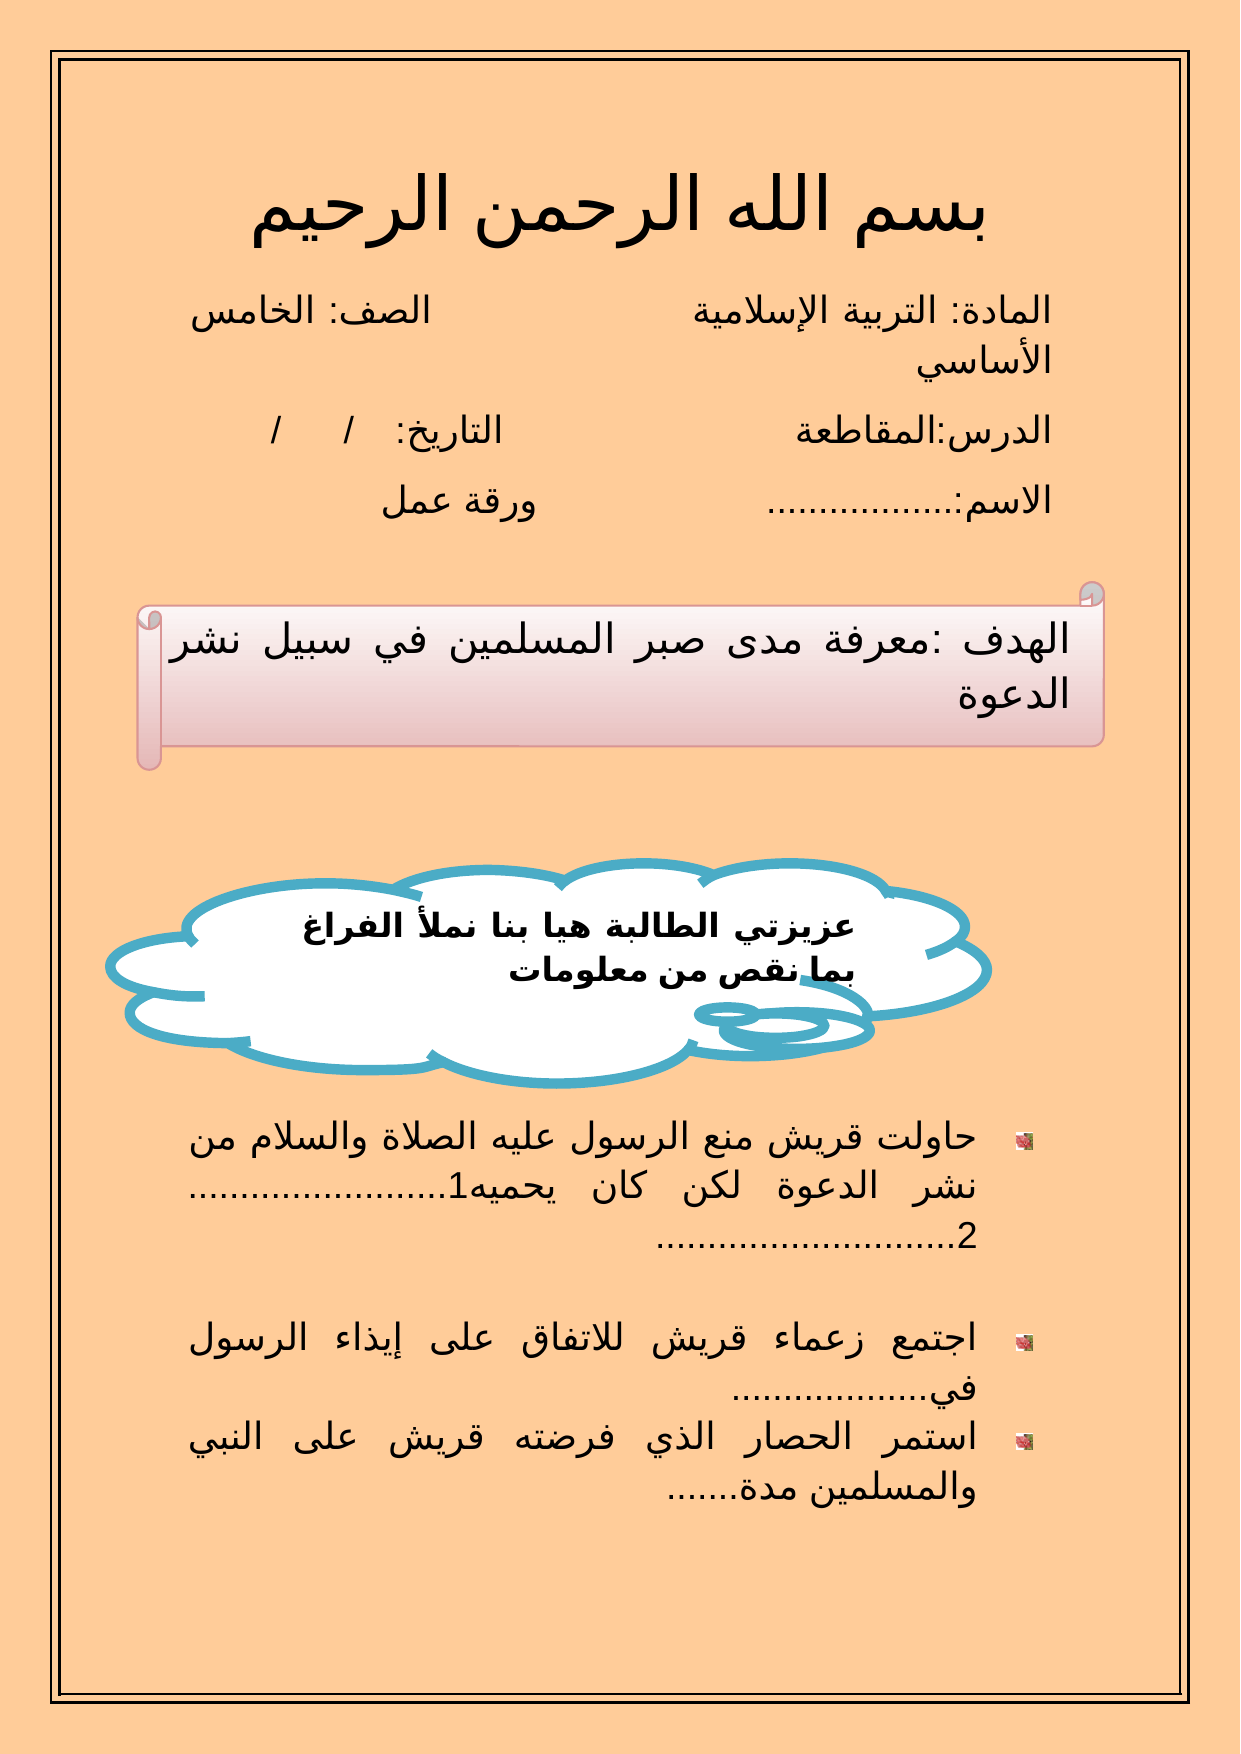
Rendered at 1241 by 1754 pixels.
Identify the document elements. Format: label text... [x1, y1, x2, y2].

picture [1016, 1433, 1033, 1450]
text الدرس:المقاطعة التاريخ: / / [187, 408, 1053, 451]
text المادة: التربية الإسلامية الصف: الخامس الأساسي [187, 288, 1053, 381]
picture [1016, 1334, 1033, 1351]
text الاسم:.................. ورقة عمل [187, 479, 1053, 522]
text بسم الله الرحمن الرحيم [187, 150, 1053, 252]
picture [1016, 1132, 1033, 1150]
list حاولت قريش منع الرسول عليه الصلاة والسلام من نشر الدعوة لكن كان يحميه1......................... 2............................. [187, 1114, 1015, 1256]
list اجتمع زعماء قريش للاتفاق على إيذاء الرسول في................... [187, 1315, 1015, 1408]
list استمر الحصار الذي فرضته قريش على النبي والمسلمين مدة....... [187, 1414, 1015, 1507]
